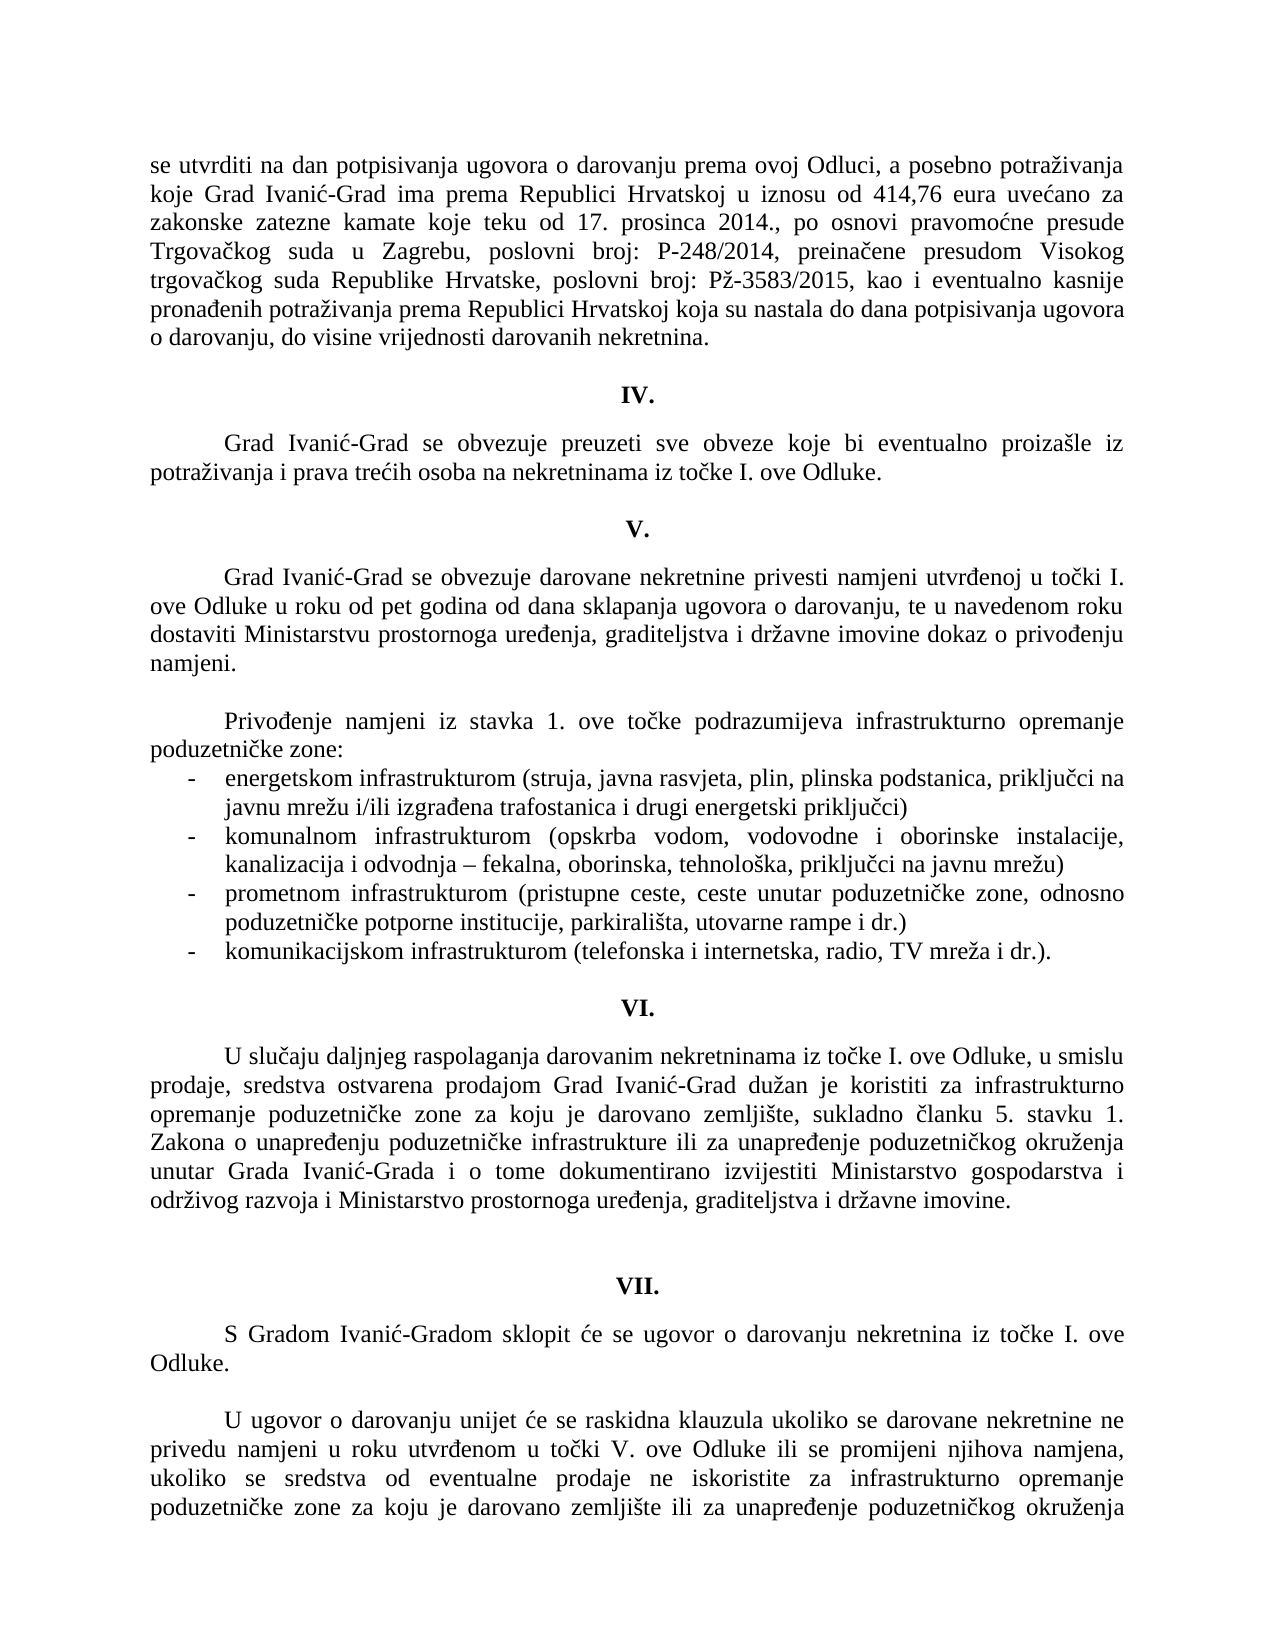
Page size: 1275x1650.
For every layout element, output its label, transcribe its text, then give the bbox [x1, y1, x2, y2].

text Grad Ivanić-Grad se obvezuje preuzeti sve obveze koje bi eventualno proizašle iz potraživanja i prava trećih osoba na nekretninama iz točke I. ove Odluke. [150, 428, 1125, 485]
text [150, 150, 1125, 351]
list komunalnom infrastrukturom (opskrba vodom, vodovodne i oborinske instalacije, kanalizacija i odvodnja – fekalna, oborinska, tehnološka, priključci na javnu mrežu) [187, 821, 1125, 878]
list prometnom infrastrukturom (pristupne ceste, ceste unutar poduzetničke zone, odnosno poduzetničke potporne institucije, parkirališta, utovarne rampe i dr.) [187, 878, 1125, 936]
text U slučaju daljnjeg raspolaganja darovanim nekretninama iz točke I. ove Odluke, u smislu prodaje, sredstva ostvarena prodajom Grad Ivanić-Grad dužan je koristiti za infrastrukturno opremanje poduzetničke zone za koju je darovano zemljište, sukladno članku 5. stavku 1. Zakona o unapređenju poduzetničke infrastrukture ili za unapređenje poduzetničkog okruženja unutar Grada Ivanić-Grada i o tome dokumentirano izvijestiti Ministarstvo gospodarstva i održivog razvoja i Ministarstvo prostornoga uređenja, graditeljstva i državne imovine. [150, 1041, 1125, 1214]
list energetskom infrastrukturom (struja, javna rasvjeta, plin, plinska podstanica, priključci na javnu mrežu i/ili izgrađena trafostanica i drugi energetski priključci) [187, 763, 1125, 821]
text Grad Ivanić-Grad se obvezuje darovane nekretnine privesti namjeni utvrđenoj u točki I. ove Odluke u roku od pet godina od dana sklapanja ugovora o darovanju, te u navedenom roku dostaviti Ministarstvu prostornoga uređenja, graditeljstva i državne imovine dokaz o privođenju namjeni. [150, 562, 1125, 677]
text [150, 1405, 1125, 1520]
list komunikacijskom infrastrukturom (telefonska i internetska, radio, TV mreža i dr.). [187, 936, 1125, 964]
text VI. [150, 993, 1125, 1022]
text V. [150, 514, 1125, 543]
text VII. [150, 1271, 1125, 1300]
text IV. [150, 380, 1125, 409]
text S Gradom Ivanić-Gradom sklopit će se ugovor o darovanju nekretnina iz točke I. ove Odluke. [150, 1319, 1125, 1377]
text Privođenje namjeni iz stavka 1. ove točke podrazumijeva infrastrukturno opremanje poduzetničke zone: [150, 706, 1125, 763]
